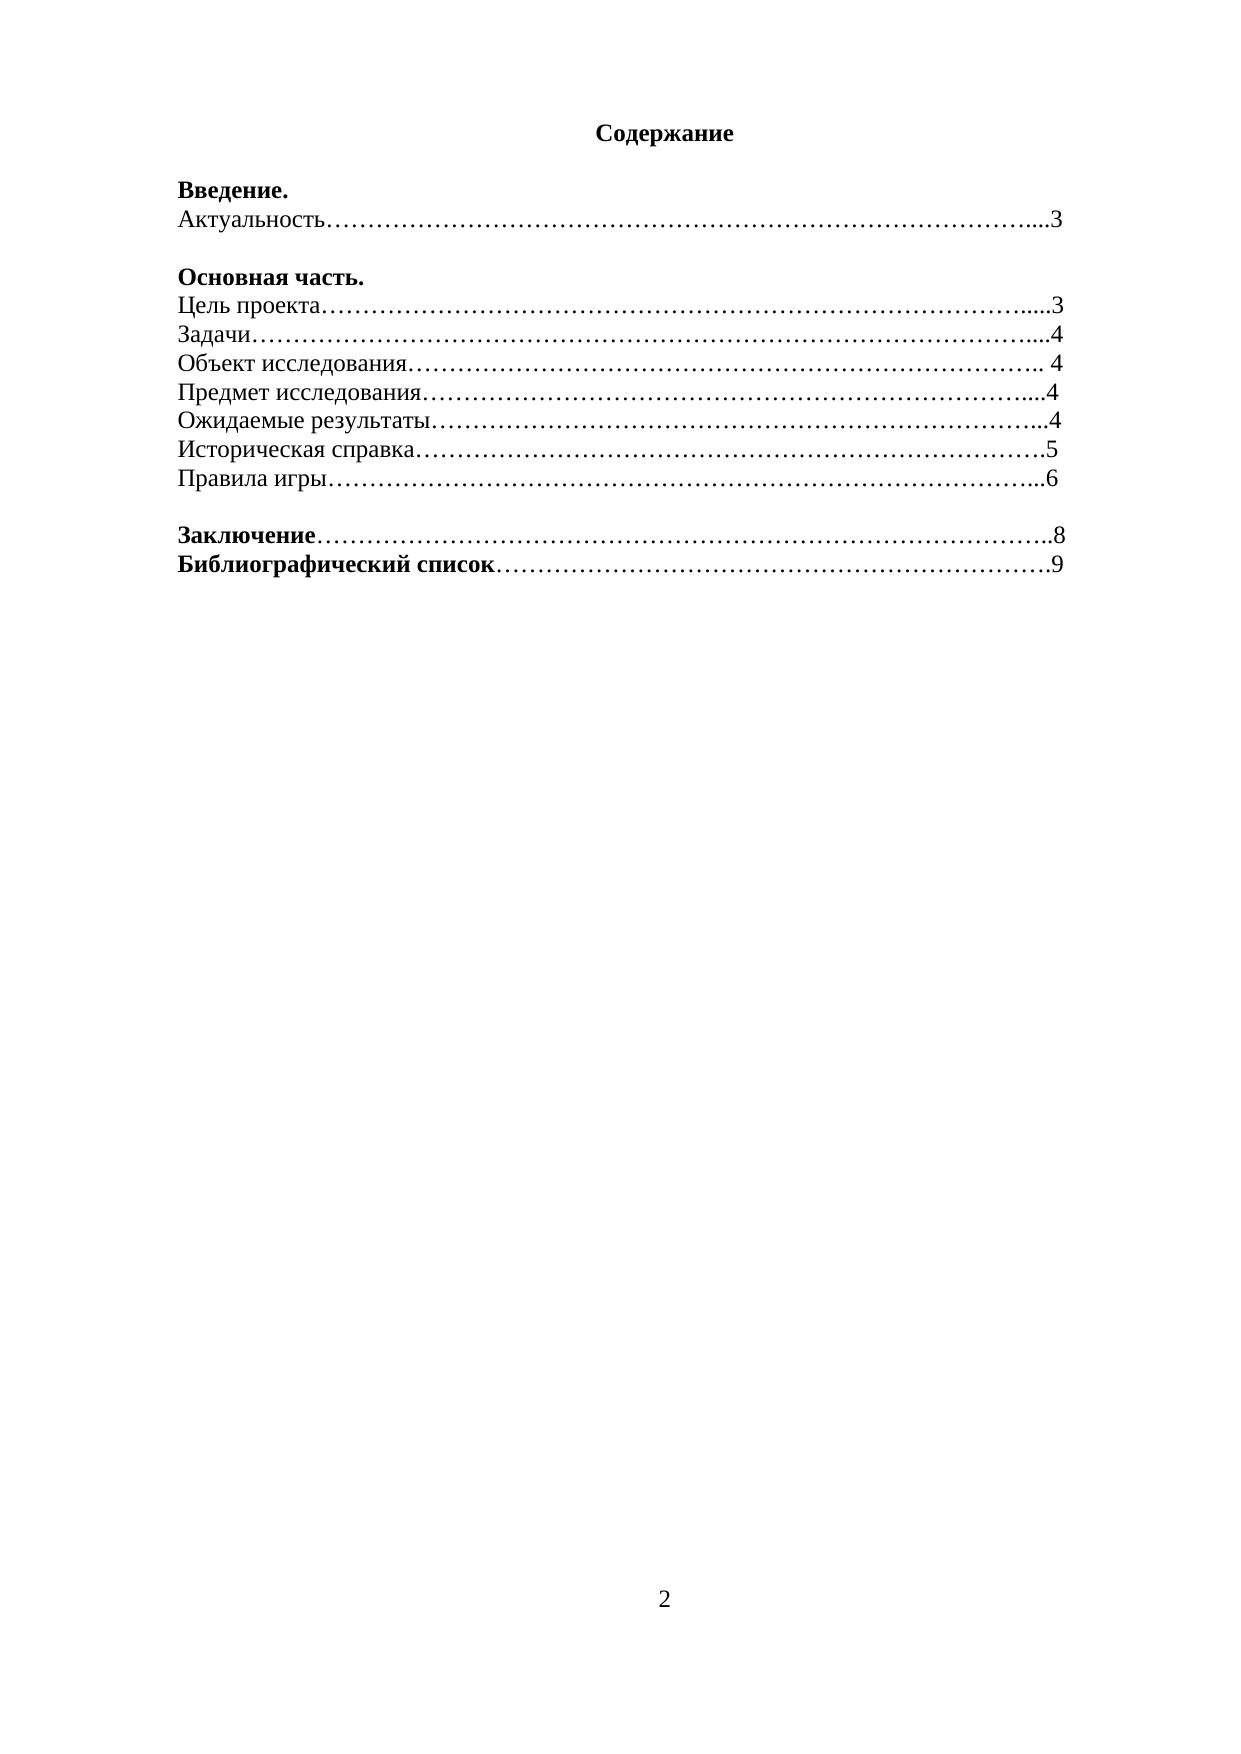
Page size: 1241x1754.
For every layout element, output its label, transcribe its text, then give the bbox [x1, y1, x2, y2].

text Историческая справка………………………………………………………………….5 [177, 434, 1152, 463]
text Задачи…………………………………………………………………………………....4 [177, 319, 1152, 348]
text 2 [177, 1584, 1152, 1613]
text Ожидаемые результаты………………………………………………………………...4 [177, 406, 1152, 434]
text Актуальность…………………………………………………………………………....3 [177, 204, 1152, 233]
text Введение. [177, 176, 1152, 204]
text Заключение……………………………………………………………………………..8 [177, 521, 1152, 549]
text Предмет исследования………………………………………………………………....4 [177, 377, 1152, 406]
text Основная часть. [177, 262, 1152, 291]
text Правила игры…………………………………………………………………………...6 [177, 463, 1152, 492]
text Библиографический список………………………………………………………….9 [177, 549, 1152, 578]
text Цель проекта………………………………………………………………………….....3 [177, 291, 1152, 319]
text Содержание [177, 118, 1152, 147]
text Объект исследования………………………………………………………………….. 4 [177, 348, 1152, 377]
